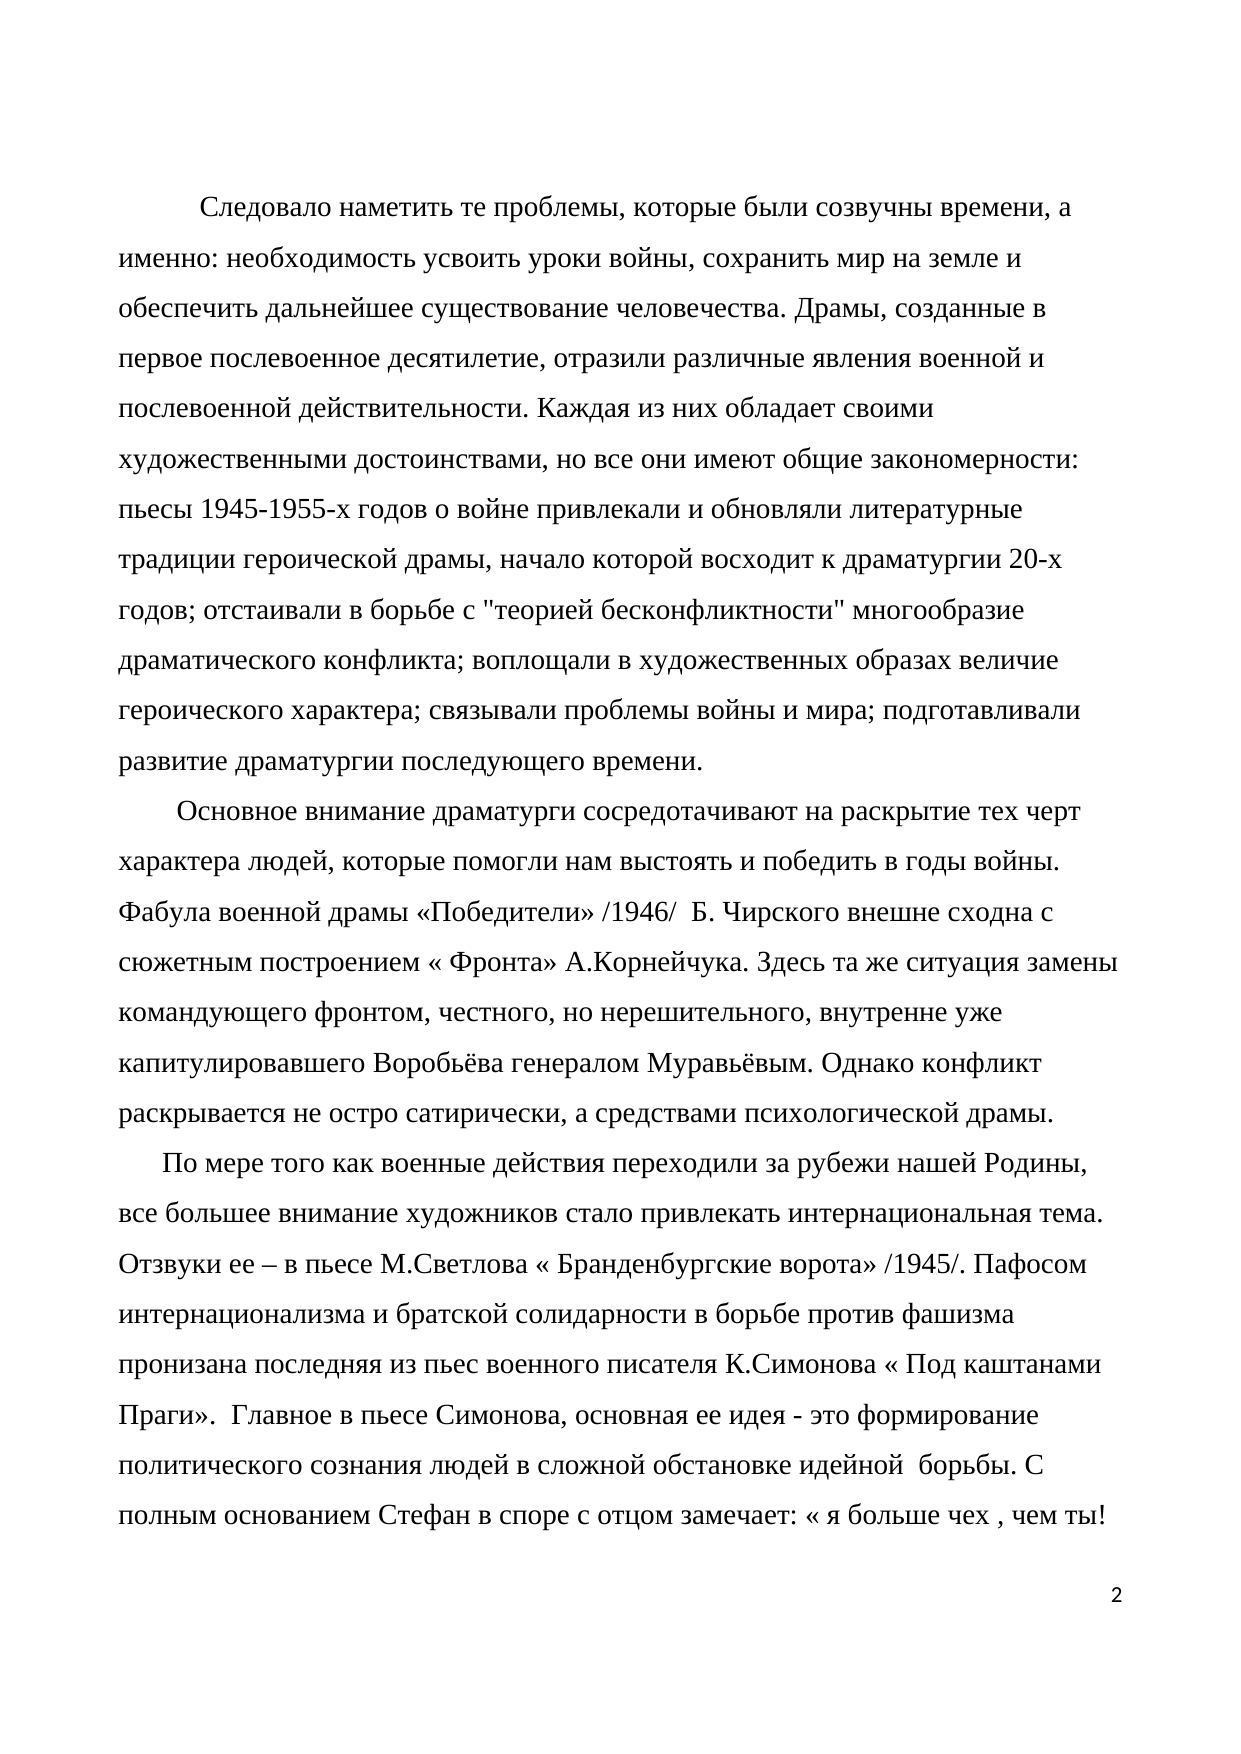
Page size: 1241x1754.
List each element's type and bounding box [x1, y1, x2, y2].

text [118, 189, 1122, 1531]
